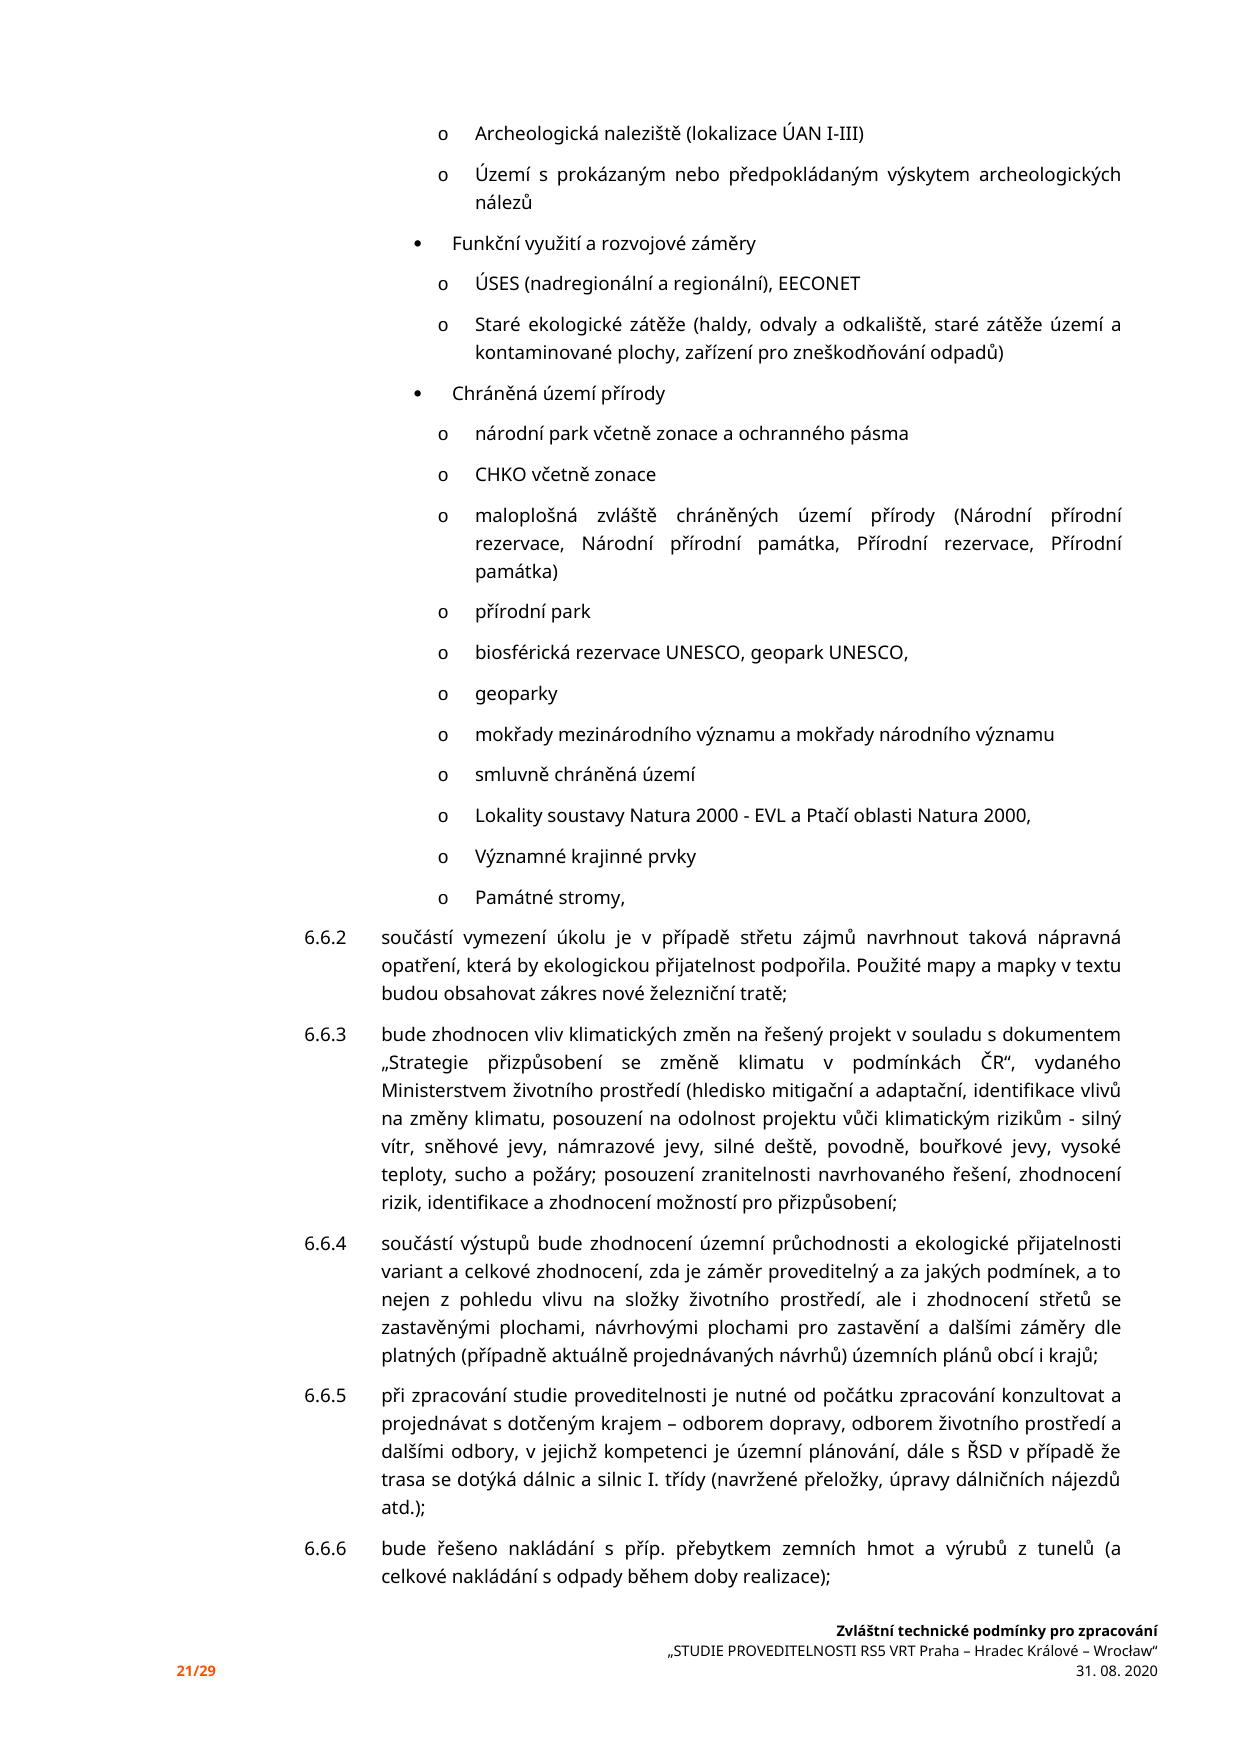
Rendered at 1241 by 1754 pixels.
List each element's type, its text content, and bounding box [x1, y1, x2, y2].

list Staré ekologické zátěže (haldy, odvaly a odkaliště, staré zátěže území a kontaminované plochy, zařízení pro zneškodňování odpadů) [437, 311, 1122, 365]
list smluvně chráněná území [437, 762, 1122, 787]
text součástí vymezení úkolu je v případě střetu zájmů navrhnout taková nápravná opatření, která by ekologickou přijatelnost podpořila. Použité mapy a mapky v textu budou obsahovat zákres nové železniční tratě; [304, 925, 1122, 1006]
list CHKO včetně zonace [437, 461, 1122, 487]
list geoparky [437, 680, 1122, 706]
list Významné krajinné prvky [437, 843, 1122, 869]
list Archeologická naleziště (lokalizace ÚAN I-III) [437, 121, 1122, 146]
list ÚSES (nadregionální a regionální), EECONET [437, 271, 1122, 296]
list Lokality soustavy Natura 2000 - EVL a Ptačí oblasti Natura 2000, [437, 802, 1122, 828]
list maloplošná zvláště chráněných území přírody (Národní přírodní rezervace, Národní přírodní památka, Přírodní rezervace, Přírodní památka) [437, 502, 1122, 584]
list národní park včetně zonace a ochranného pásma [437, 421, 1122, 446]
text bude zhodnocen vliv klimatických změn na řešený projekt v souladu s dokumentem „Strategie přizpůsobení se změně klimatu v podmínkách ČR“, vydaného Ministerstvem životního prostředí (hledisko mitigační a adaptační, identifikace vlivů na změny klimatu, posouzení na odolnost projektu vůči klimatickým rizikům - silný vítr, sněhové jevy, námrazové jevy, silné deště, povodně, bouřkové jevy, vysoké teploty, sucho a požáry; posouzení zranitelnosti navrhovaného řešení, zhodnocení rizik, identifikace a zhodnocení možností pro přizpůsobení; [304, 1021, 1122, 1215]
list Území s prokázaným nebo předpokládaným výskytem archeologických nálezů [437, 161, 1122, 215]
text při zpracování studie proveditelnosti je nutné od počátku zpracování konzultovat a projednávat s dotčeným krajem – odborem dopravy, odborem životního prostředí a dalšími odbory, v jejichž kompetenci je územní plánování, dále s ŘSD v případě že trasa se dotýká dálnic a silnic I. třídy (navržené přeložky, úpravy dálničních nájezdů atd.); [304, 1382, 1122, 1520]
list mokřady mezinárodního významu a mokřady národního významu [437, 721, 1122, 747]
list biosférická rezervace UNESCO, geopark UNESCO, [437, 639, 1122, 665]
text bude řešeno nakládání s příp. přebytkem zemních hmot a výrubů z tunelů (a celkové nakládání s odpady během doby realizace); [304, 1535, 1122, 1589]
text součástí výstupů bude zhodnocení územní průchodnosti a ekologické přijatelnosti variant a celkové zhodnocení, zda je záměr proveditelný a za jakých podmínek, a to nejen z pohledu vlivu na složky životního prostředí, ale i zhodnocení střetů se zastavěnými plochami, návrhovými plochami pro zastavění a dalšími záměry dle platných (případně aktuálně projednávaných návrhů) územních plánů obcí i krajů; [304, 1230, 1122, 1367]
list přírodní park [437, 599, 1122, 624]
list Památné stromy, [437, 884, 1122, 910]
list Chráněná území přírody [414, 380, 1122, 406]
list Funkční využití a rozvojové záměry [414, 230, 1122, 256]
